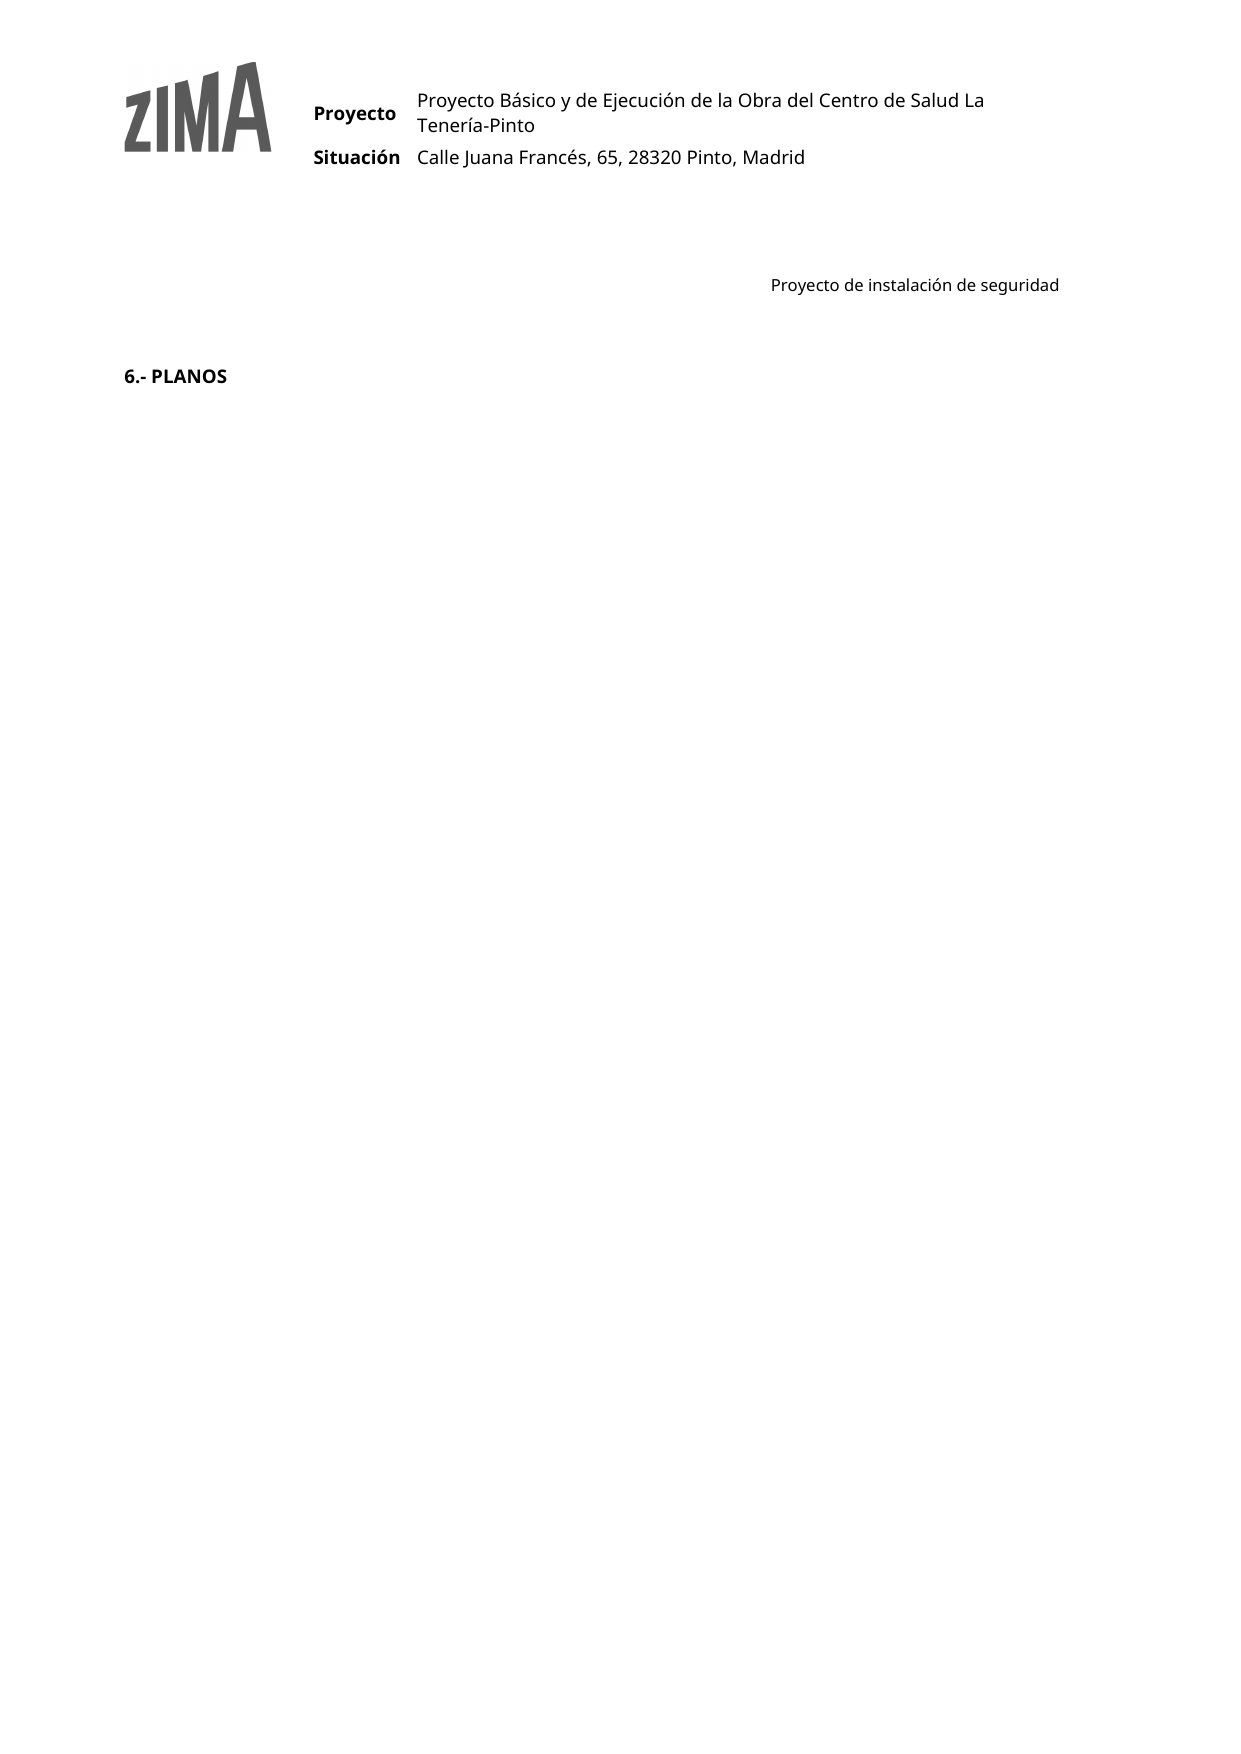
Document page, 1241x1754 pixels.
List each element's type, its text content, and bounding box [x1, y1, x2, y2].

text 6.- PLANOS [124, 363, 1063, 388]
picture [124, 62, 272, 154]
